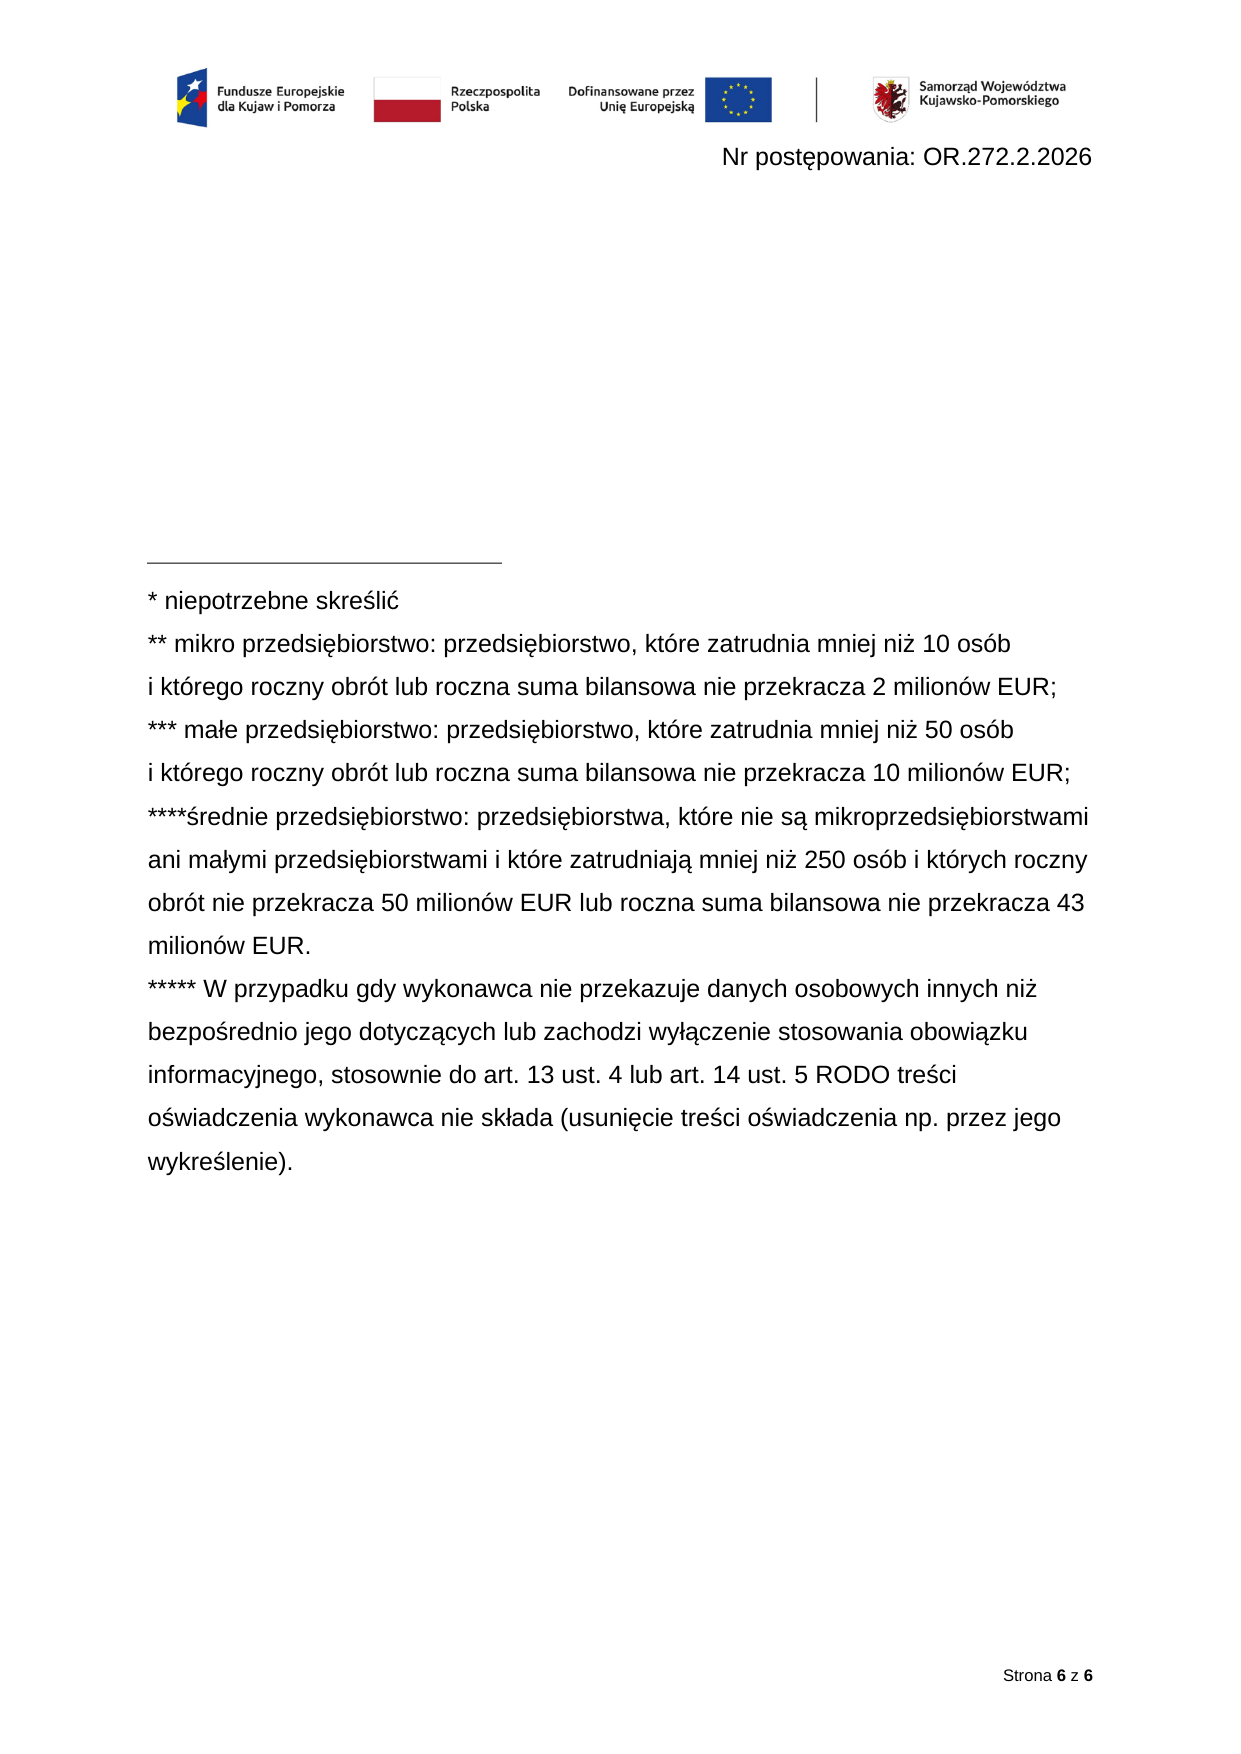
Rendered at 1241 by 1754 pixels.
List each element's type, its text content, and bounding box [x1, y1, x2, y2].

text * niepotrzebne skreślić [148, 586, 1093, 614]
picture [147, 54, 1093, 142]
text ***** W przypadku gdy wykonawca nie przekazuje danych osobowych innych niż bezpośrednio jego dotyczących lub zachodzi wyłączenie stosowania obowiązku informacyjnego, stosownie do art. 13 ust. 4 lub art. 14 ust. 5 RODO treści oświadczenia wykonawca nie składa (usunięcie treści oświadczenia np. przez jego wykreślenie). [148, 974, 1093, 1175]
text ** mikro przedsiębiorstwo: przedsiębiorstwo, które zatrudnia mniej niż 10 osób i którego roczny obrót lub roczna suma bilansowa nie przekracza 2 milionów EUR; [148, 629, 1093, 701]
text ****średnie przedsiębiorstwo: przedsiębiorstwa, które nie są mikroprzedsiębiorstwami ani małymi przedsiębiorstwami i które zatrudniają mniej niż 250 osób i których roczny obrót nie przekracza 50 milionów EUR lub roczna suma bilansowa nie przekracza 43 milionów EUR. [148, 801, 1093, 959]
text *** małe przedsiębiorstwo: przedsiębiorstwo, które zatrudnia mniej niż 50 osób i którego roczny obrót lub roczna suma bilansowa nie przekracza 10 milionów EUR; [148, 715, 1093, 787]
